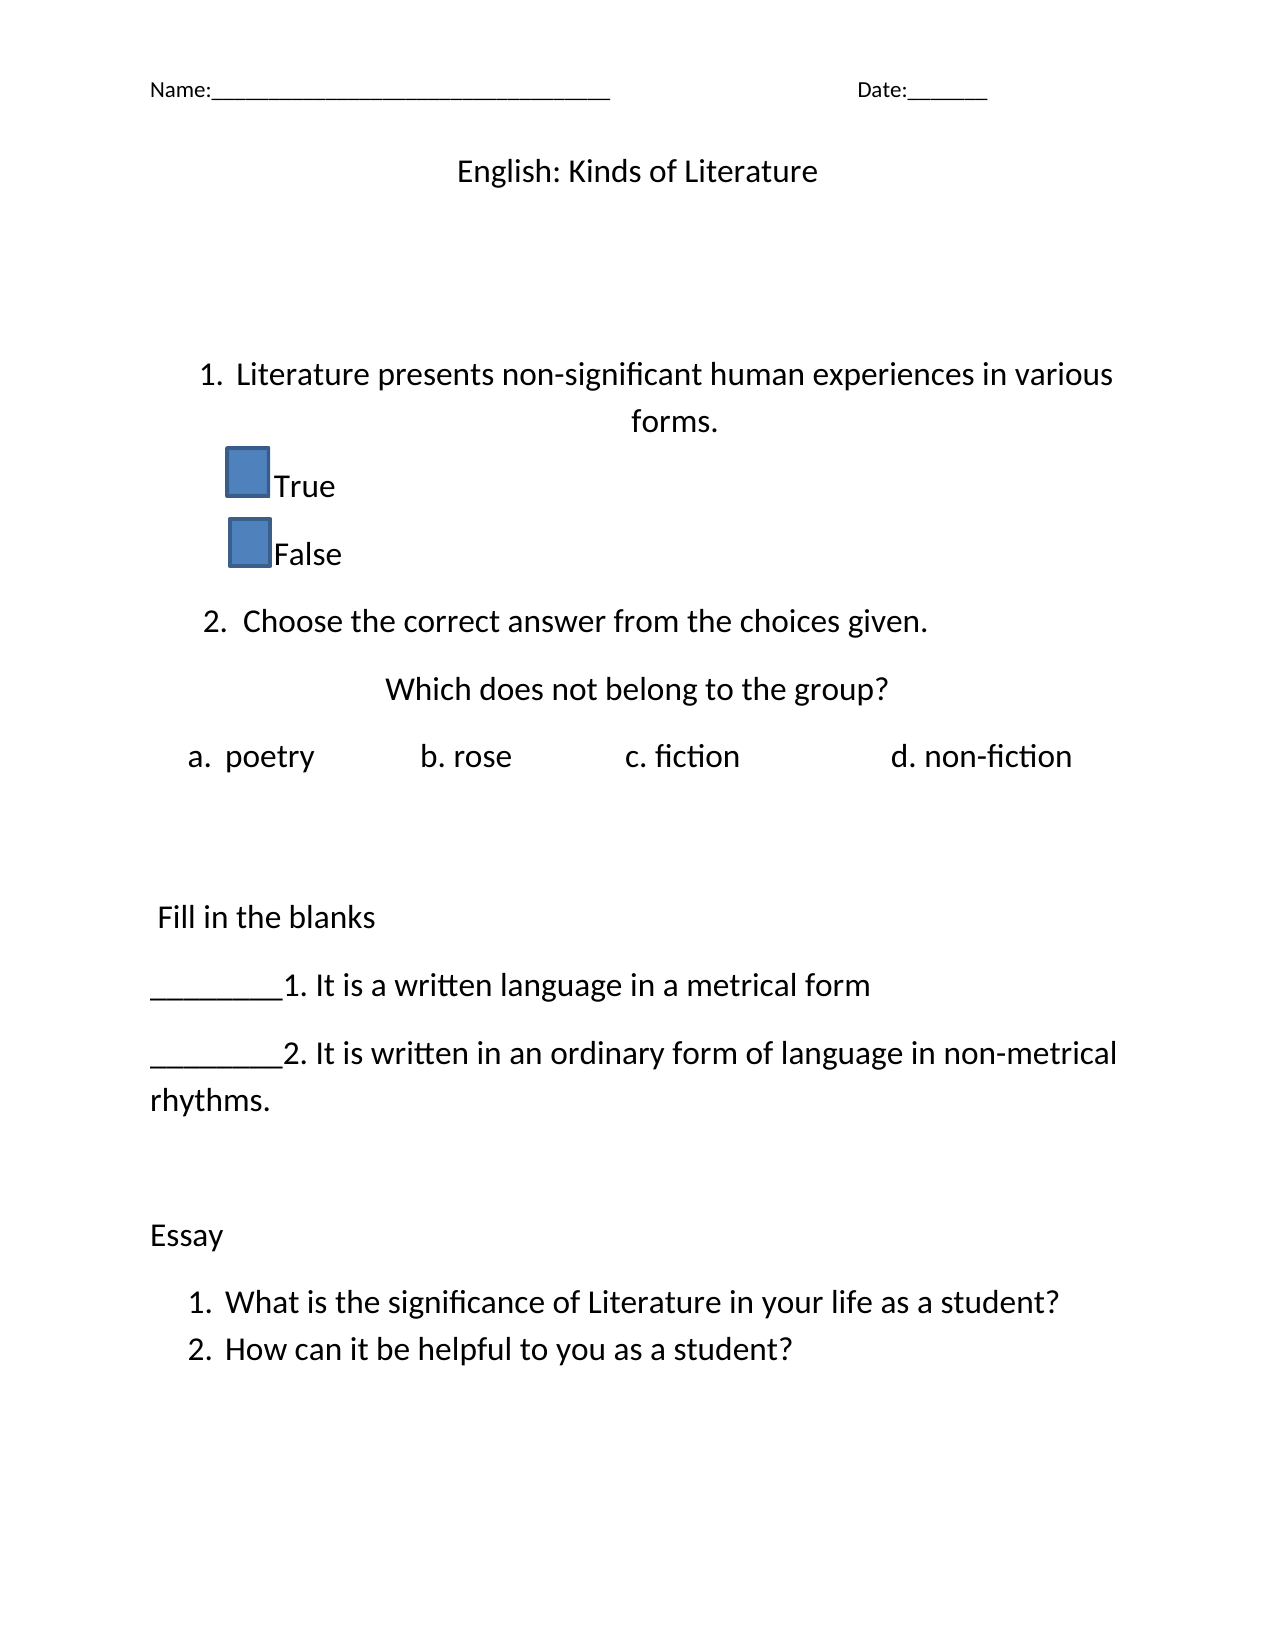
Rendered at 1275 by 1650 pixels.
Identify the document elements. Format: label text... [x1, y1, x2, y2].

text Which does not belong to the group? [150, 668, 1125, 708]
text False [150, 533, 1125, 573]
list poetry b. rose c. fiction d. non-fiction [187, 735, 1125, 776]
text ________1. It is a written language in a metrical form [150, 964, 1125, 1005]
text 2. Choose the correct answer from the choices given. [150, 600, 1125, 641]
picture [225, 446, 270, 498]
text Essay [150, 1214, 1125, 1254]
list What is the significance of Literature in your life as a student? [187, 1281, 1125, 1322]
list Literature presents non-significant human experiences in various forms. [187, 353, 1125, 440]
text ________2. It is written in an ordinary form of language in non-metrical rhythms. [150, 1032, 1125, 1119]
list How can it be helpful to you as a student? [187, 1328, 1125, 1369]
text Fill in the blanks [150, 897, 1125, 937]
text English: Kinds of Literature [150, 150, 1125, 191]
list True [225, 446, 1125, 506]
